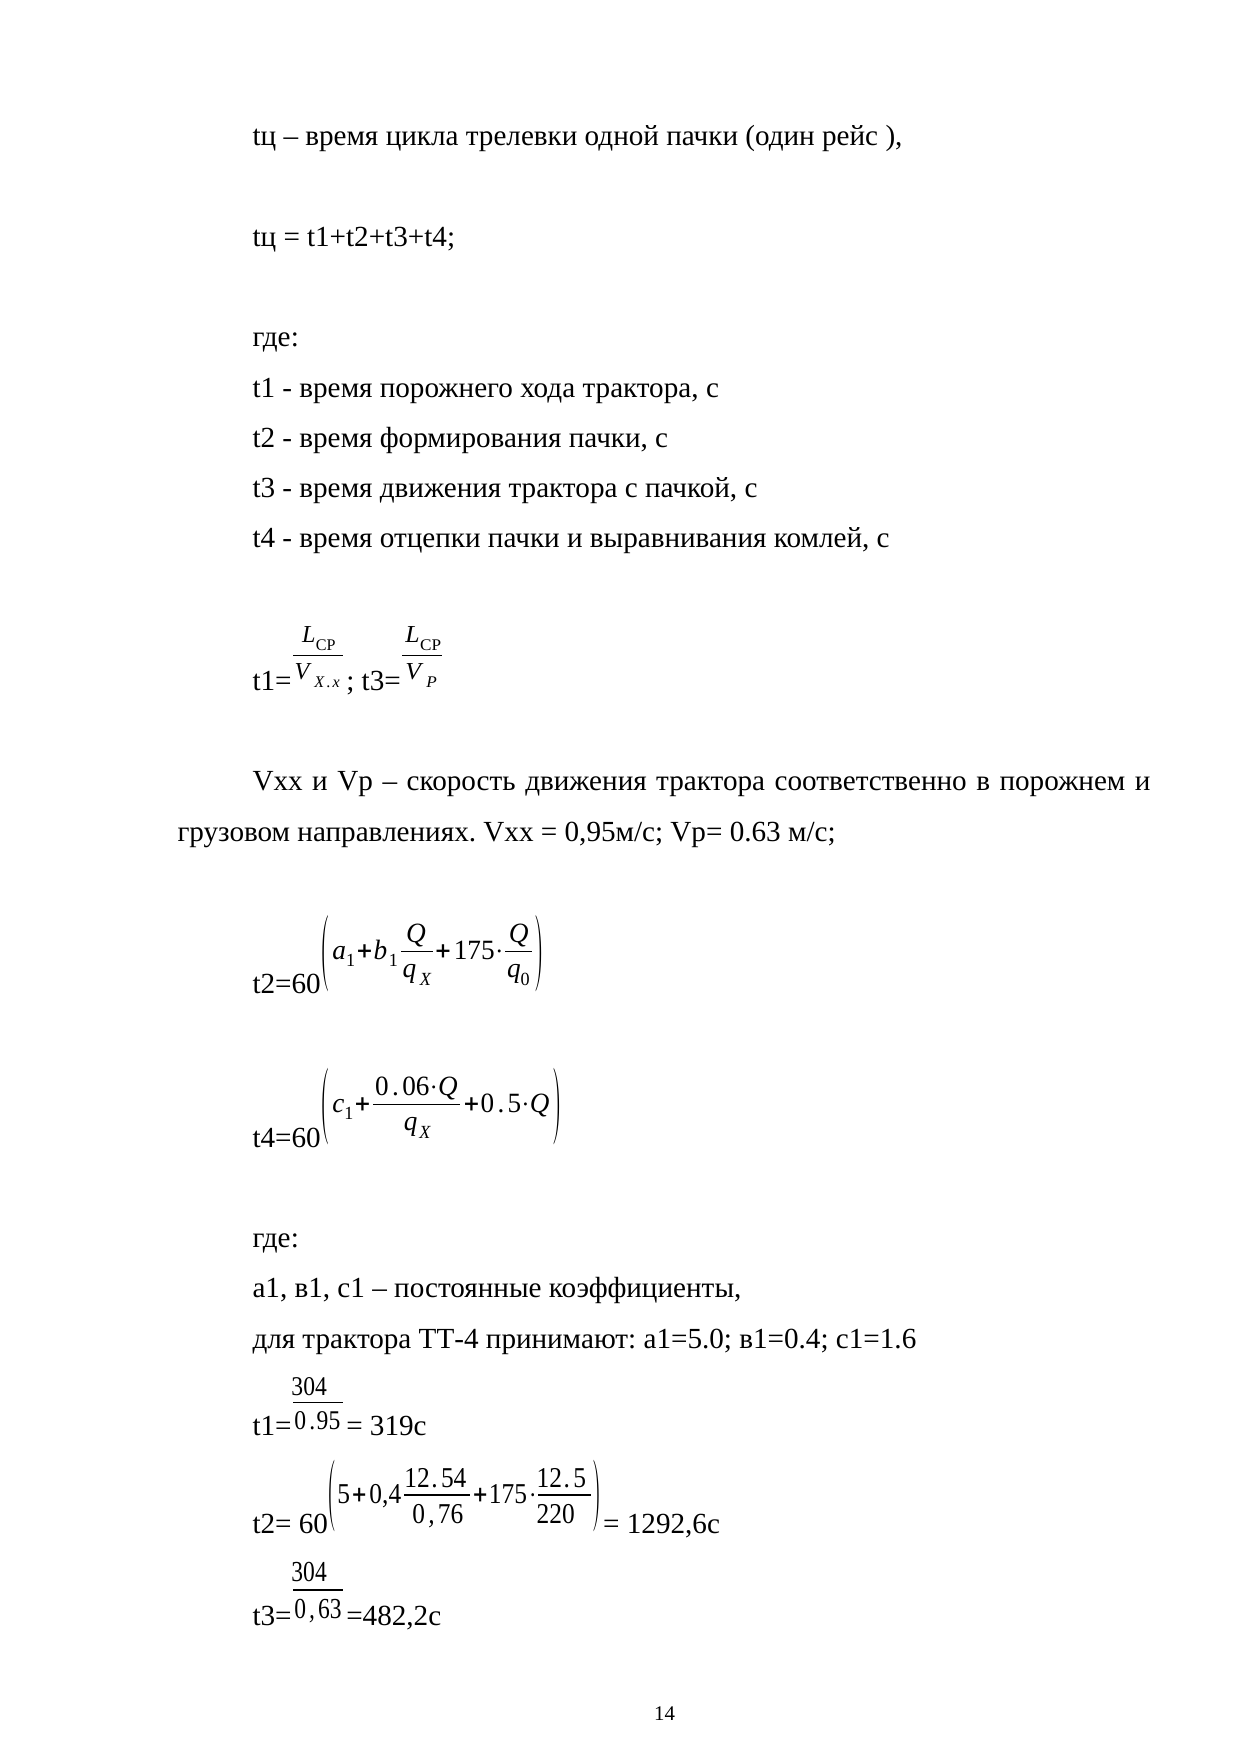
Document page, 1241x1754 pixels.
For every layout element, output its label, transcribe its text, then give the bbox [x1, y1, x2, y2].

text t1== 319с [177, 1371, 1152, 1442]
text t1 - время порожнего хода трактора, с [177, 370, 1152, 403]
text t3 - время движения трактора с пачкой, с [177, 470, 1152, 504]
text а1, в1, с1 – постоянные коэффициенты, [177, 1271, 1152, 1304]
text t4 - время отцепки пачки и выравнивания комлей, с [177, 521, 1152, 554]
text где: [177, 319, 1152, 353]
text для трактора ТТ-4 принимают: а1=5.0; в1=0.4; с1=1.6 [177, 1321, 1152, 1354]
text t1=; t3= [177, 621, 1152, 696]
text t2= 60= 1292,6с [177, 1458, 1152, 1539]
text t4=60 [177, 1067, 1152, 1153]
text tц – время цикла трелевки одной пачки (один рейс ), [177, 118, 1152, 152]
text t2 - время формирования пачки, с [177, 420, 1152, 453]
text Vxx и Vp – скорость движения трактора соответственно в порожнем и грузовом направлениях. Vхх = 0,95м/с; Vр= 0.63 м/с; [177, 763, 1152, 847]
text tц = t1+t2+t3+t4; [177, 219, 1152, 252]
text t3==482,2c [177, 1556, 1152, 1631]
text где: [177, 1220, 1152, 1254]
text t2=60 [177, 914, 1152, 1000]
